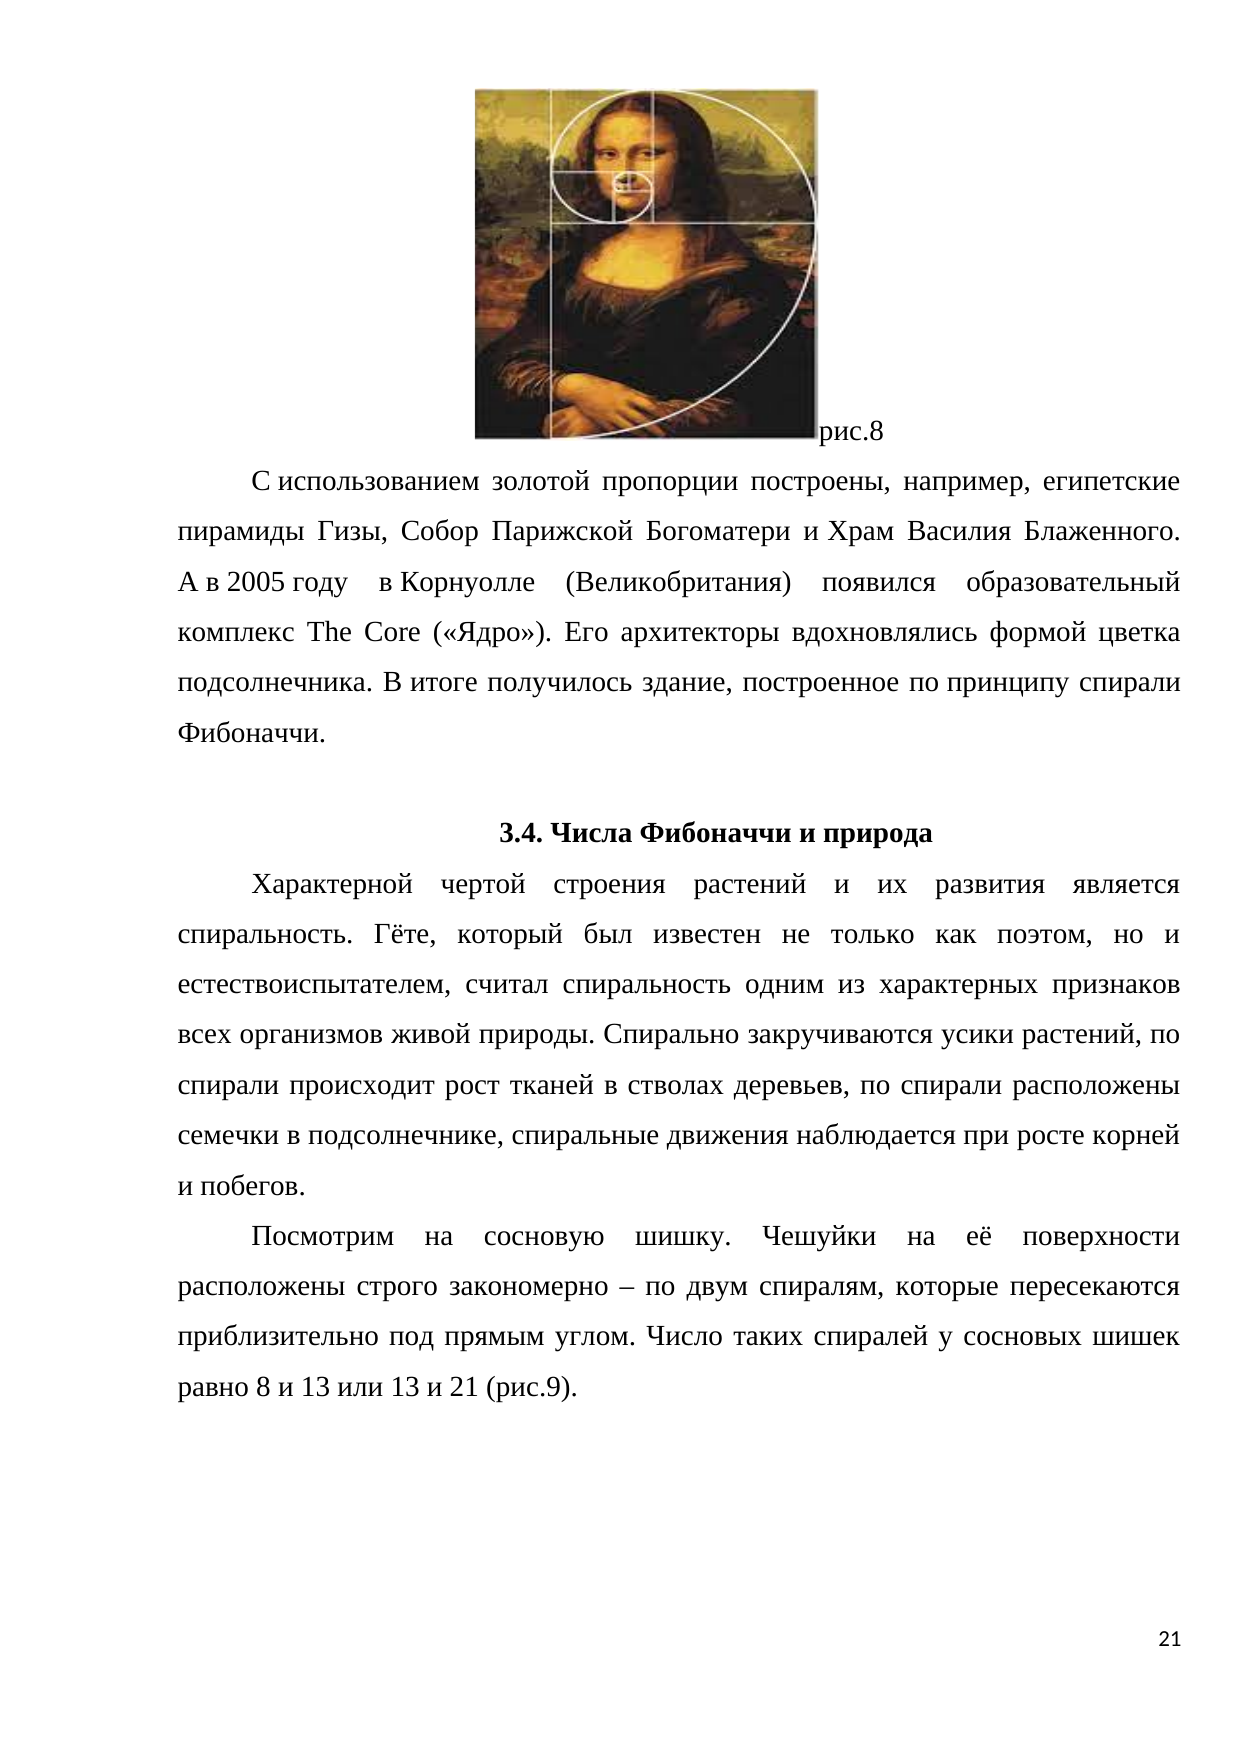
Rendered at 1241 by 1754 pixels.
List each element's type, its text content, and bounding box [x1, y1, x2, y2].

text Посмотрим на сосновую шишку. Чешуйки на её поверхности расположены строго закономерно – по двум спиралям, которые пересекаются приблизительно под прямым углом. Число таких спиралей у сосновых шишек равно 8 и 13 или 13 и 21 (рис.9). [177, 1218, 1181, 1402]
text С использованием золотой пропорции построены, например, египетские пирамиды Гизы, Собор Парижской Богоматери и Храм Василия Блаженного. А в 2005 году в Корнуолле (Великобритания) появился образовательный комплекс The Core («Ядро»). Его архитекторы вдохновлялись формой цветка подсолнечника. В итоге получилось здание, построенное по принципу спирали Фибоначчи. [177, 463, 1181, 748]
text 3.4. Числа Фибоначчи и природа [177, 815, 1181, 849]
text Характерной чертой строения растений и их развития является спиральность. Гёте, который был известен не только как поэтом, но и естествоиспытателем, считал спиральность одним из характерных признаков всех организмов живой природы. Спирально закручиваются усики растений, по спирали происходит рост тканей в стволах деревьев, по спирали расположены семечки в подсолнечнике, спиральные движения наблюдается при росте корней и побегов. [177, 866, 1181, 1201]
text рис.8 [819, 89, 1181, 446]
picture [474, 88, 819, 441]
